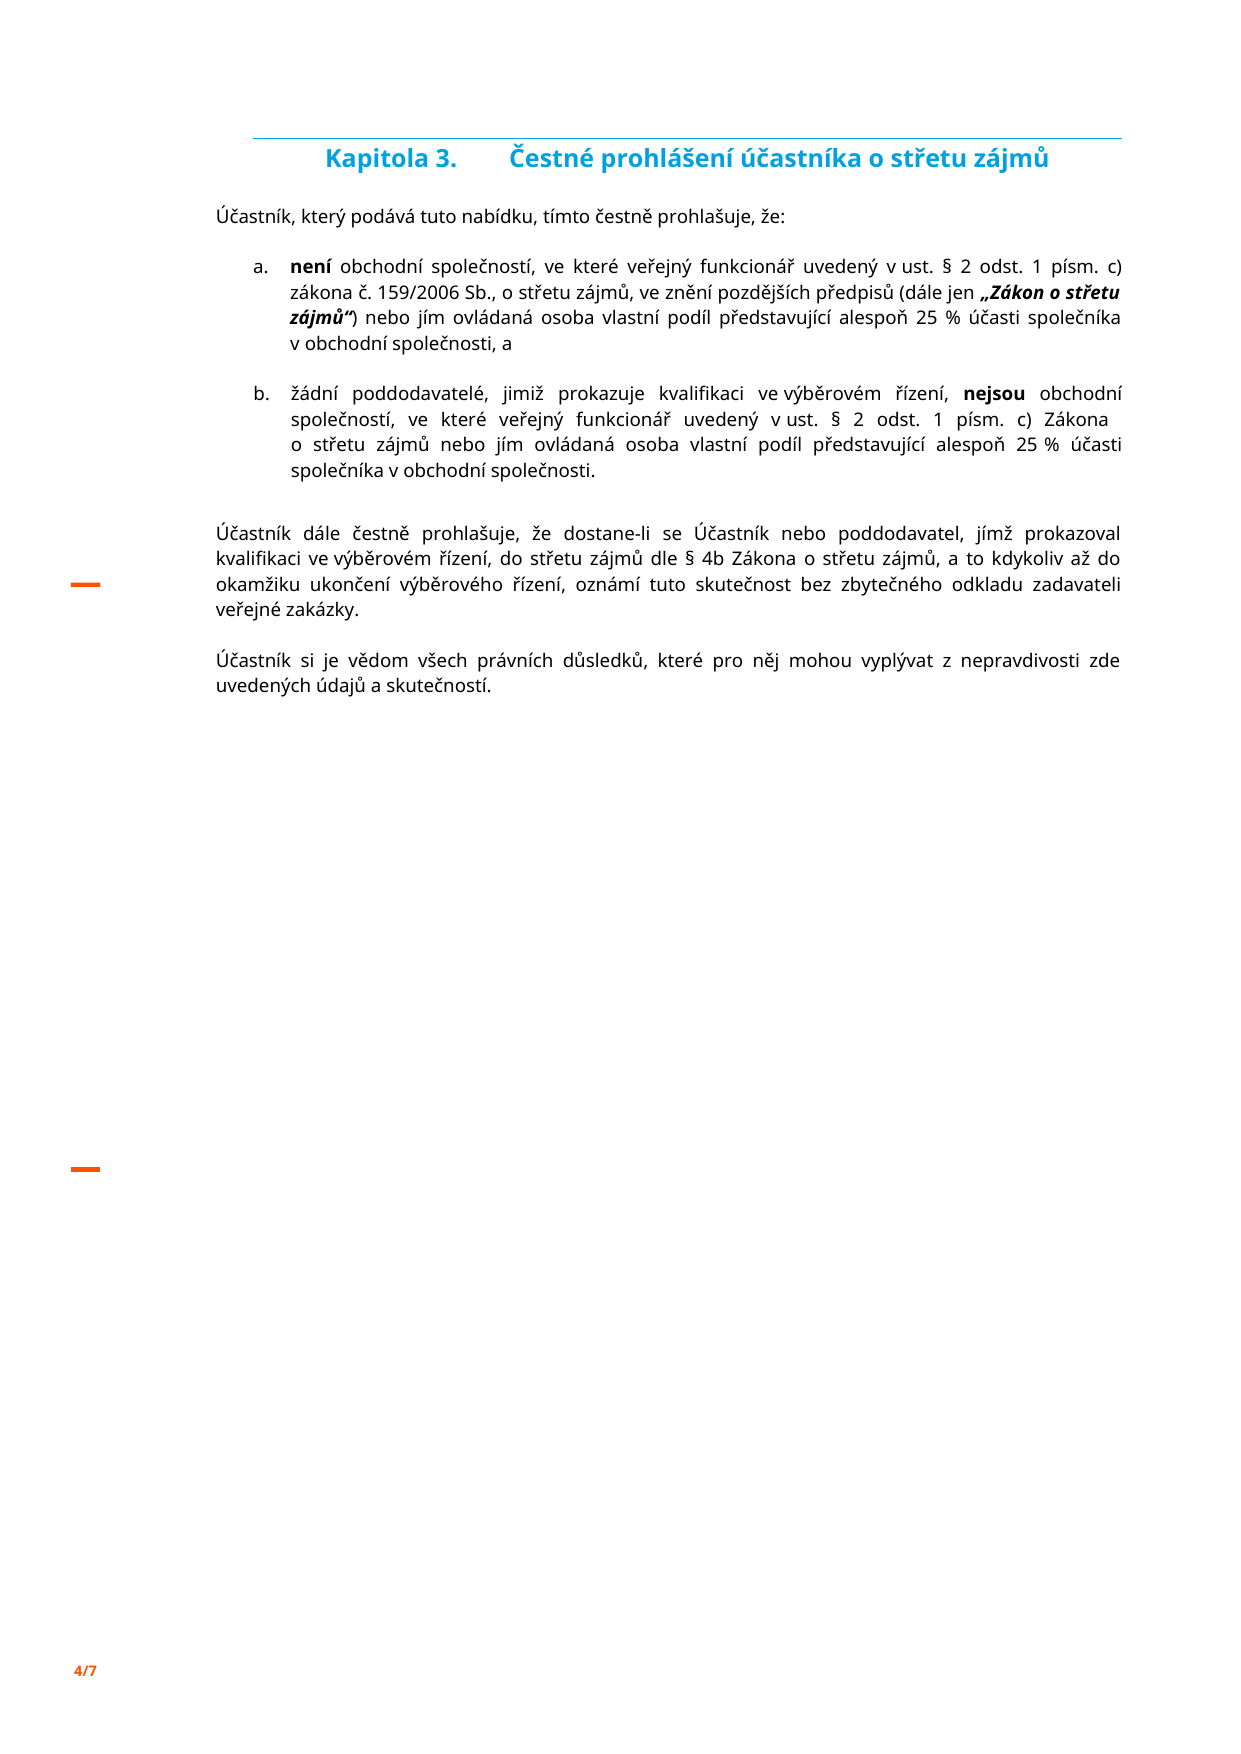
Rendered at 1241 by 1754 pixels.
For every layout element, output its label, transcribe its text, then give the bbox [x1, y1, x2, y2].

text Účastník, který podává tuto nabídku, tímto čestně prohlašuje, že: [216, 203, 1122, 228]
subtitle Čestné prohlášení účastníka o střetu zájmů [253, 139, 1122, 174]
text Účastník si je vědom všech právních důsledků, které pro něj mohou vyplývat z nepravdivosti zde uvedených údajů a skutečností. [216, 647, 1122, 698]
list žádní poddodavatelé, jimiž prokazuje kvalifikaci ve výběrovém řízení, nejsou obchodní společností, ve které veřejný funkcionář uvedený v ust. § 2 odst. 1 písm. c) Zákona o střetu zájmů nebo jím ovládaná osoba vlastní podíl představující alespoň 25 % účasti společníka v obchodní společnosti. [253, 381, 1122, 483]
text Účastník dále čestně prohlašuje, že dostane-li se Účastník nebo poddodavatel, jímž prokazoval kvalifikaci ve výběrovém řízení, do střetu zájmů dle § 4b Zákona o střetu zájmů, a to kdykoliv až do okamžiku ukončení výběrového řízení, oznámí tuto skutečnost bez zbytečného odkladu zadavateli veřejné zakázky. [216, 520, 1122, 622]
list není obchodní společností, ve které veřejný funkcionář uvedený v ust. § 2 odst. 1 písm. c) zákona č. 159/2006 Sb., o střetu zájmů, ve znění pozdějších předpisů (dále jen „Zákon o střetu zájmů“) nebo jím ovládaná osoba vlastní podíl představující alespoň 25 % účasti společníka v obchodní společnosti, a [253, 253, 1122, 356]
